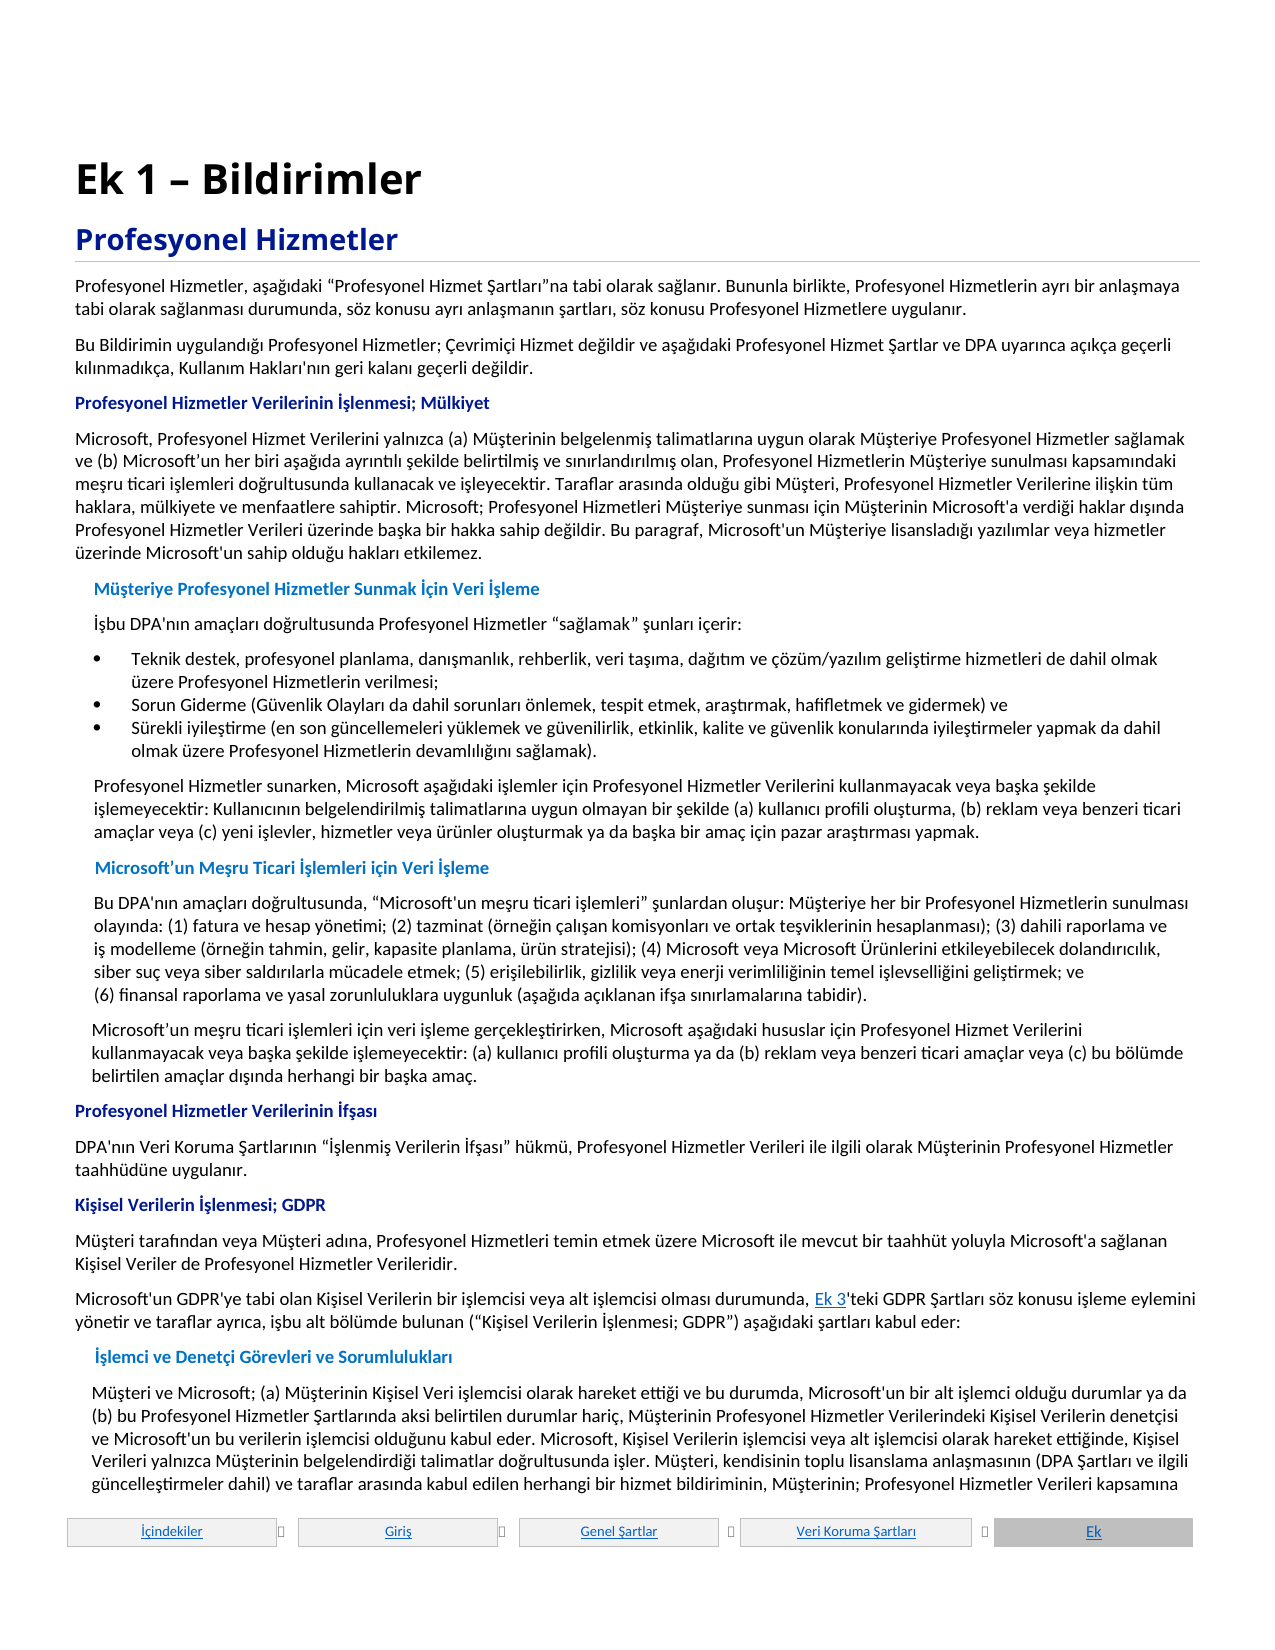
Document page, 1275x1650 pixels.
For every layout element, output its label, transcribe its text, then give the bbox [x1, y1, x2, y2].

list DPA'nın Veri Koruma Şartlarının “İşlenmiş Verilerin İfşası” hükmü, Profesyonel Hizmetler Verileri ile ilgili olarak Müşterinin Profesyonel Hizmetler taahhüdüne uygulanır. [75, 1135, 1200, 1181]
list Sürekli iyileştirme (en son güncellemeleri yüklemek ve güvenilirlik, etkinlik, kalite ve güvenlik konularında iyileştirmeler yapmak da dahil olmak üzere Profesyonel Hizmetlerin devamlılığını sağlamak). [94, 716, 1200, 762]
subtitle Profesyonel Hizmetler [75, 219, 1200, 261]
list Bu Bildirimin uygulandığı Profesyonel Hizmetler; Çevrimiçi Hizmet değildir ve aşağıdaki Profesyonel Hizmet Şartlar ve DPA uyarınca açıkça geçerli kılınmadıkça, Kullanım Hakları'nın geri kalanı geçerli değildir. [75, 333, 1200, 379]
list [91, 1381, 1200, 1495]
list Microsoft’un Meşru Ticari İşlemleri için Veri İşleme [94, 856, 1200, 879]
list Müşteriye Profesyonel Hizmetler Sunmak İçin Veri İşleme [94, 577, 1200, 599]
list Microsoft, Profesyonel Hizmet Verilerini yalnızca (a) Müşterinin belgelenmiş talimatlarına uygun olarak Müşteriye Profesyonel Hizmetler sağlamak ve (b) Microsoft’un her biri aşağıda ayrıntılı şekilde belirtilmiş ve sınırlandırılmış olan, Profesyonel Hizmetlerin Müşteriye sunulması kapsamındaki meşru ticari işlemleri doğrultusunda kullanacak ve işleyecektir. Taraflar arasında olduğu gibi Müşteri, Profesyonel Hizmetler Verilerine ilişkin tüm haklara, mülkiyete ve menfaatlere sahiptir. Microsoft; Profesyonel Hizmetleri Müşteriye sunması için Müşterinin Microsoft'a verdiği haklar dışında Profesyonel Hizmetler Verileri üzerinde başka bir hakka sahip değildir. Bu paragraf, Microsoft'un Müşteriye lisansladığı yazılımlar veya hizmetler üzerinde Microsoft'un sahip olduğu hakları etkilemez. [75, 427, 1200, 564]
list Kişisel Verilerin İşlenmesi; GDPR [75, 1193, 1200, 1216]
list Profesyonel Hizmetler Verilerinin İfşası [75, 1099, 1200, 1122]
list Profesyonel Hizmetler sunarken, Microsoft aşağıdaki işlemler için Profesyonel Hizmetler Verilerini kullanmayacak veya başka şekilde işlemeyecektir: Kullanıcının belgelendirilmiş talimatlarına uygun olmayan bir şekilde (a) kullanıcı profili oluşturma, (b) reklam veya benzeri ticari amaçlar veya (c) yeni işlevler, hizmetler veya ürünler oluşturmak ya da başka bir amaç için pazar araştırması yapmak. [94, 774, 1200, 843]
list İşbu DPA'nın amaçları doğrultusunda Profesyonel Hizmetler “sağlamak” şunları içerir: [94, 612, 1200, 635]
list Profesyonel Hizmetler, aşağıdaki “Profesyonel Hizmet Şartları”na tabi olarak sağlanır. Bununla birlikte, Profesyonel Hizmetlerin ayrı bir anlaşmaya tabi olarak sağlanması durumunda, söz konusu ayrı anlaşmanın şartları, söz konusu Profesyonel Hizmetlere uygulanır. [75, 274, 1200, 320]
list Microsoft’un meşru ticari işlemleri için veri işleme gerçekleştirirken, Microsoft aşağıdaki hususlar için Profesyonel Hizmet Verilerini kullanmayacak veya başka şekilde işlemeyecektir: (a) kullanıcı profili oluşturma ya da (b) reklam veya benzeri ticari amaçlar veya (c) bu bölümde belirtilen amaçlar dışında herhangi bir başka amaç. [91, 1018, 1200, 1087]
list Teknik destek, profesyonel planlama, danışmanlık, rehberlik, veri taşıma, dağıtım ve çözüm/yazılım geliştirme hizmetleri de dahil olmak üzere Profesyonel Hizmetlerin verilmesi; [94, 647, 1200, 693]
list Bu DPA'nın amaçları doğrultusunda, “Microsoft'un meşru ticari işlemleri” şunlardan oluşur: Müşteriye her bir Profesyonel Hizmetlerin sunulması olayında: (1) fatura ve hesap yönetimi; (2) tazminat (örneğin çalışan komisyonları ve ortak teşviklerinin hesaplanması); (3) dahili raporlama ve iş modelleme (örneğin tahmin, gelir, kapasite planlama, ürün stratejisi); (4) Microsoft veya Microsoft Ürünlerini etkileyebilecek dolandırıcılık, siber suç veya siber saldırılarla mücadele etmek; (5) erişilebilirlik, gizlilik veya enerji verimliliğinin temel işlevselliğini geliştirmek; ve (6) finansal raporlama ve yasal zorunluluklara uygunluk (aşağıda açıklanan ifşa sınırlamalarına tabidir). [94, 891, 1200, 1006]
list Sorun Giderme (Güvenlik Olayları da dahil sorunları önlemek, tespit etmek, araştırmak, hafifletmek ve gidermek) ve [94, 693, 1200, 716]
list Microsoft'un GDPR'ye tabi olan Kişisel Verilerin bir işlemcisi veya alt işlemcisi olması durumunda, Ek 3'teki GDPR Şartları söz konusu işleme eylemini yönetir ve taraflar ayrıca, işbu alt bölümde bulunan (“Kişisel Verilerin İşlenmesi; GDPR”) aşağıdaki şartları kabul eder: [75, 1287, 1200, 1333]
list Profesyonel Hizmetler Verilerinin İşlenmesi; Mülkiyet [75, 391, 1200, 414]
subtitle Ek 1 – Bildirimler [75, 150, 1200, 207]
list Müşteri tarafından veya Müşteri adına, Profesyonel Hizmetleri temin etmek üzere Microsoft ile mevcut bir taahhüt yoluyla Microsoft'a sağlanan Kişisel Veriler de Profesyonel Hizmetler Verileridir. [75, 1229, 1200, 1274]
list İşlemci ve Denetçi Görevleri ve Sorumlulukları [94, 1345, 1200, 1368]
